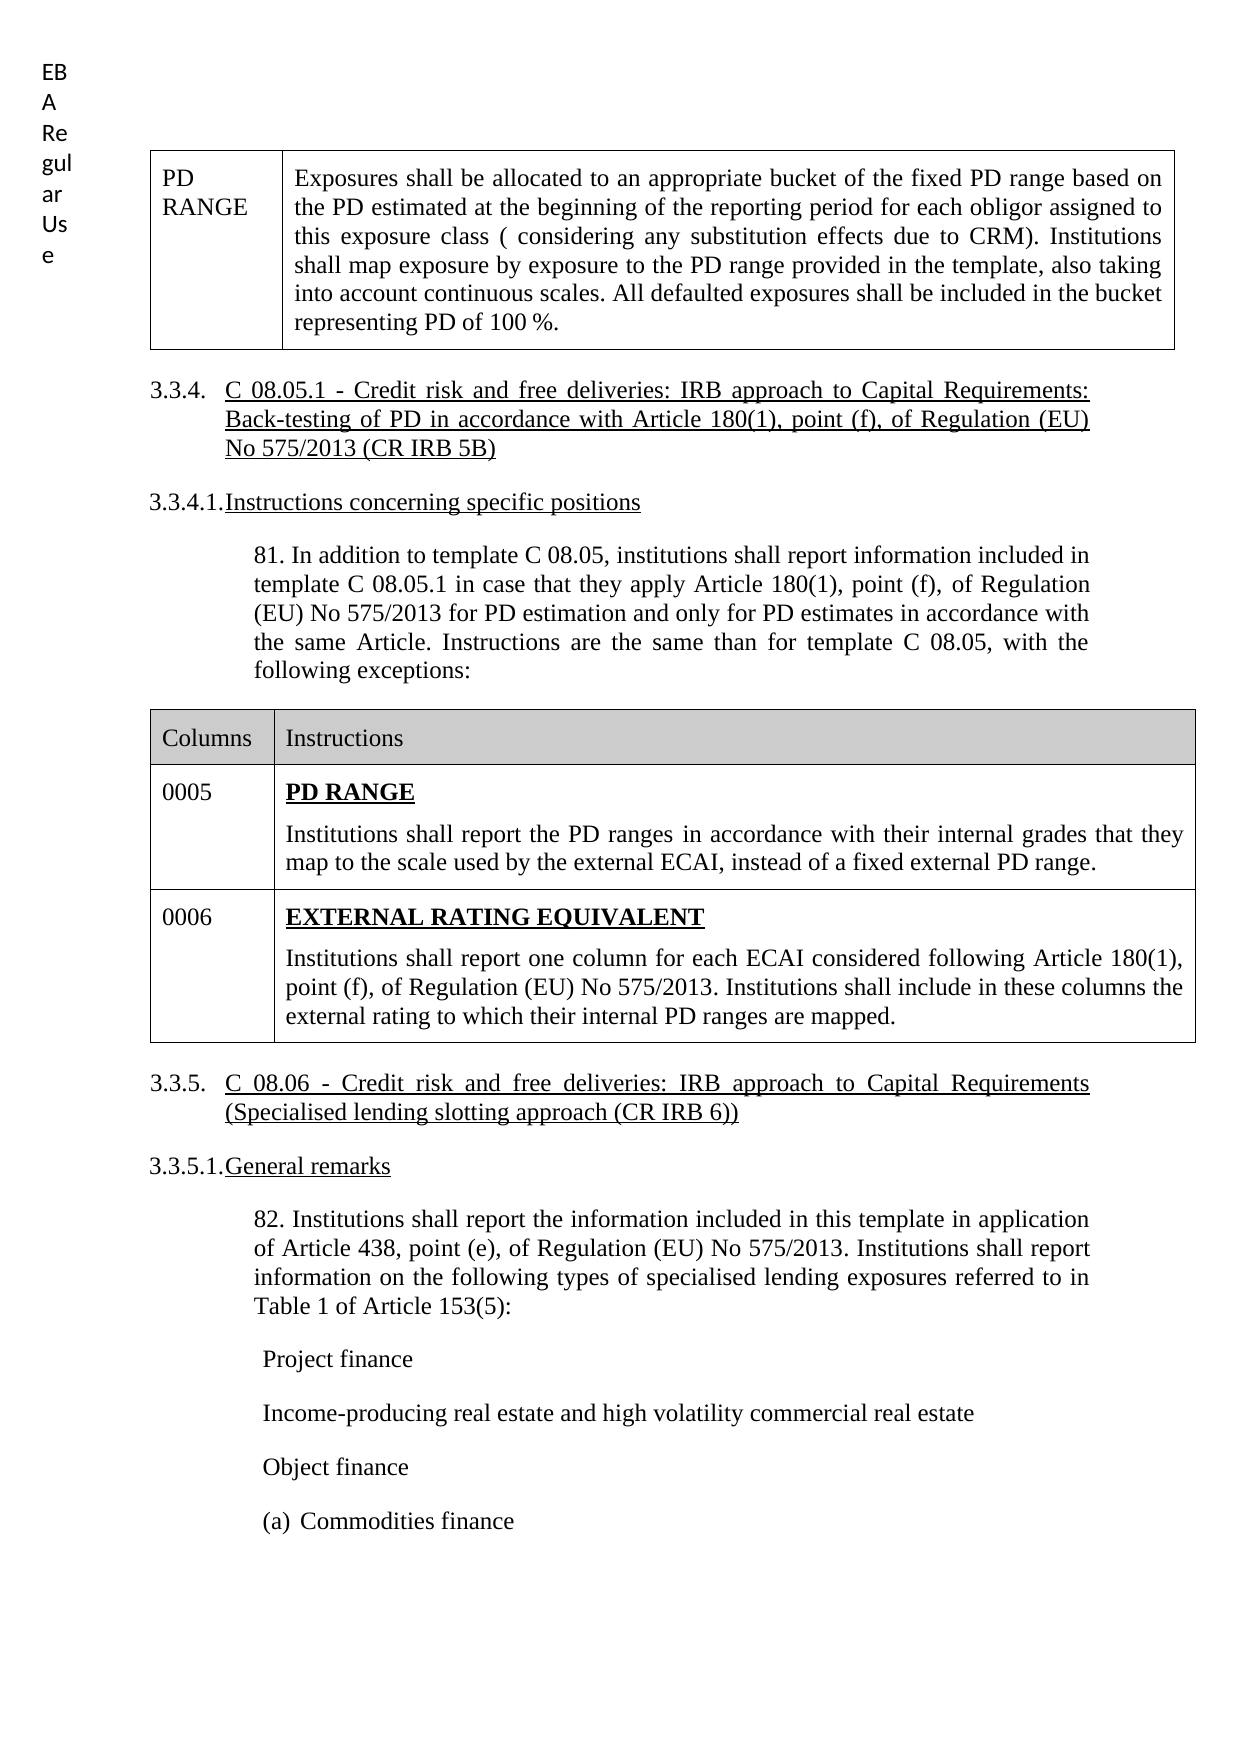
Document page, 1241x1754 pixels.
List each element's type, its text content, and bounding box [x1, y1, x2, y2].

table_cell EXTERNAL RATING EQUIVALENT Institutions shall report one column for each ECAI considered following Article 180(1), point (f), of Regulation (EU) No 575/2013. Institutions shall include in these columns the external rating to which their internal PD ranges are mapped. [275, 890, 1195, 1042]
list C 08.06 - Credit risk and free deliveries: IRB approach to Capital Requirements (Specialised lending slotting approach (CR IRB 6)) [150, 1068, 1090, 1126]
table_cell Exposures shall be allocated to an appropriate bucket of the fixed PD range based on the PD estimated at the beginning of the reporting period for each obligor assigned to this exposure class ( considering any substitution effects due to CRM). Institutions shall map exposure by exposure to the PD range provided in the template, also taking into account continuous scales. All defaulted exposures shall be included in the bucket representing PD of 100 %. [283, 151, 1174, 349]
list General remarks [149, 1151, 1090, 1179]
list Commodities finance [262, 1506, 1090, 1534]
list Object finance [262, 1452, 1090, 1481]
list Income-producing real estate and high volatility commercial real estate [262, 1398, 1090, 1427]
table_header Columns [151, 710, 274, 764]
list C 08.05.1 - Credit risk and free deliveries: IRB approach to Capital Requirements: Back-testing of PD in accordance with Article 180(1), point (f), of Regulation (EU) No 575/2013 (CR IRB 5B) [150, 375, 1090, 462]
table_cell 0006 [151, 890, 274, 1042]
table_cell PD RANGE Institutions shall report the PD ranges in accordance with their internal grades that they map to the scale used by the external ECAI, instead of a fixed external PD range. [275, 765, 1195, 889]
table_cell PD RANGE [151, 151, 282, 349]
list Project finance [262, 1344, 1090, 1373]
list Instructions concerning specific positions [149, 487, 1090, 515]
table_cell 0005 [151, 765, 274, 889]
table_header Instructions [275, 710, 1195, 764]
